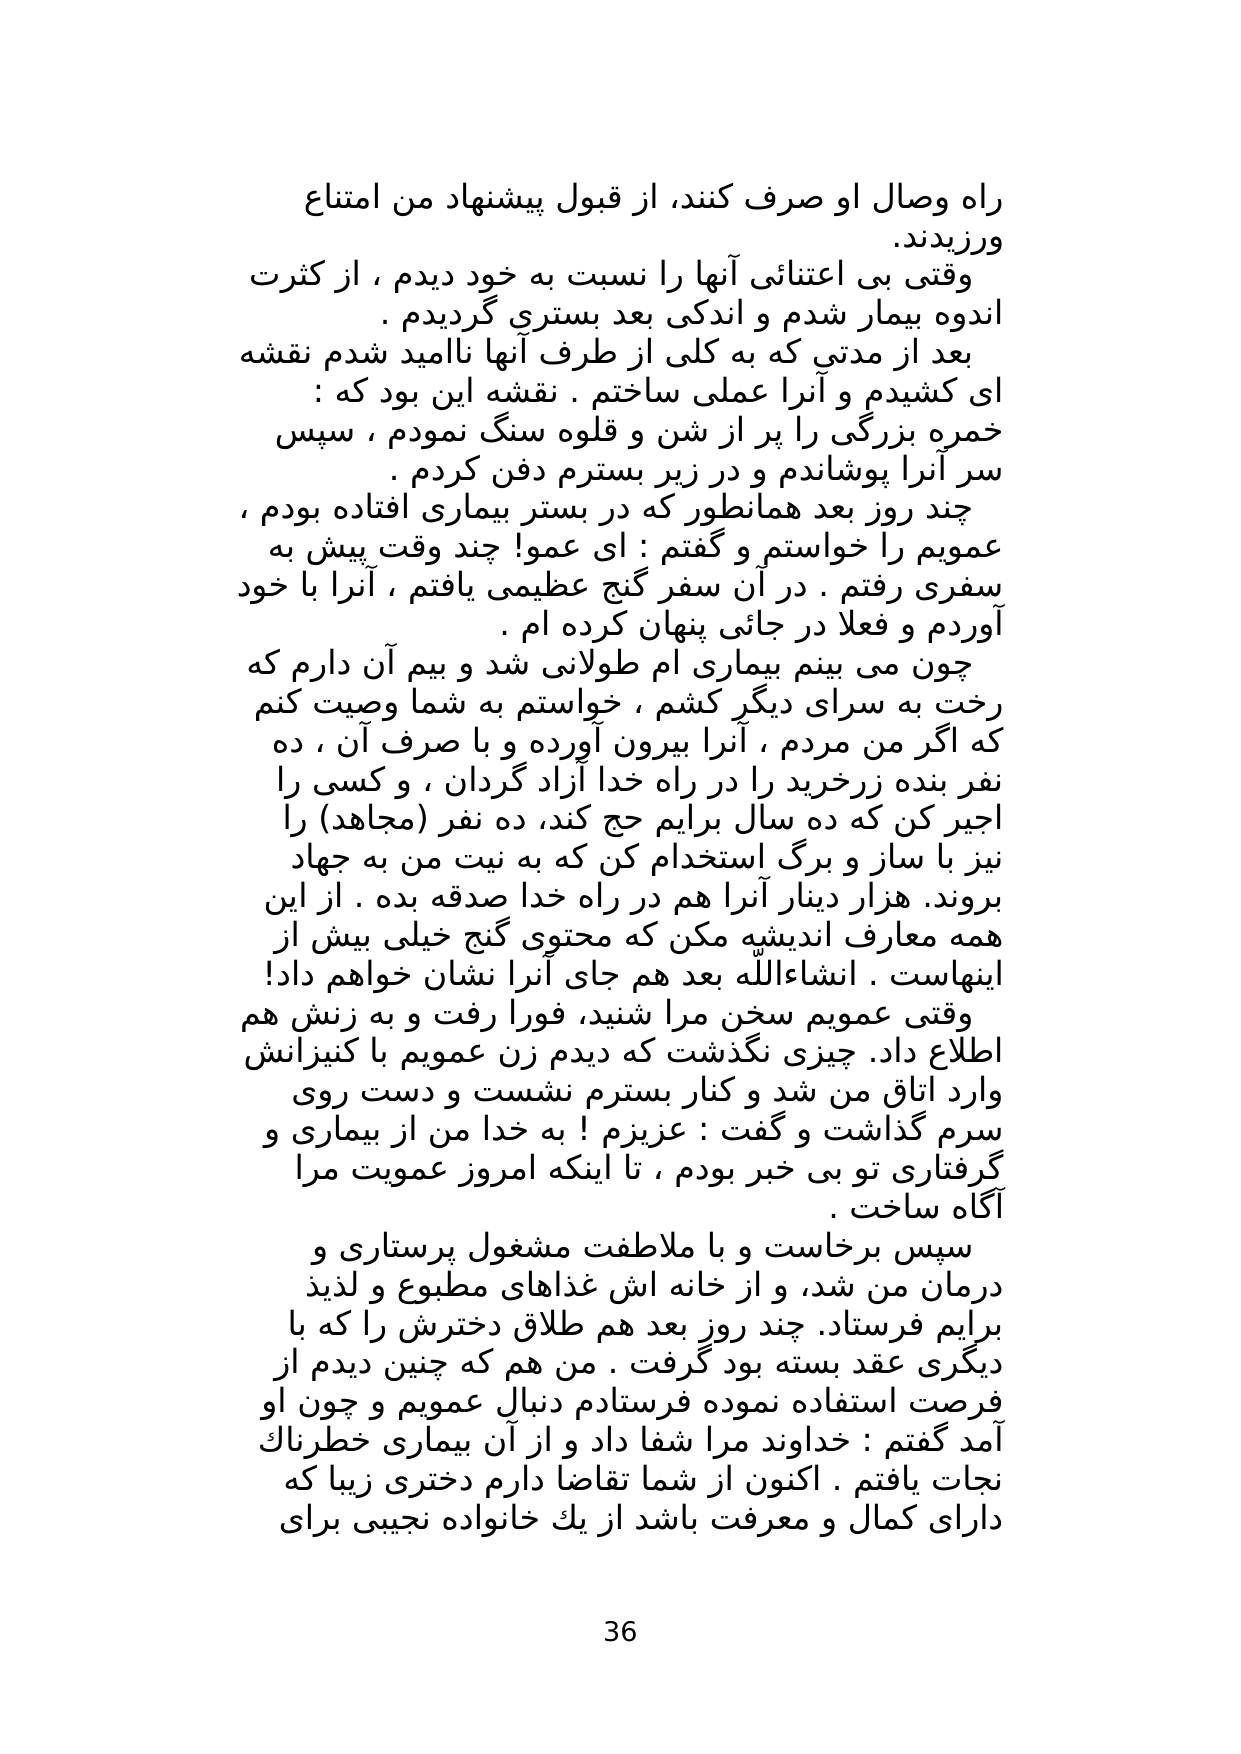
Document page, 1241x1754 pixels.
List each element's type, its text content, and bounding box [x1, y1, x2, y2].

text بعد از مدتى كه به كلى از طرف آنها نااميد شدم نقشه اى كشيدم و آنرا عملى ساختم . نقشه اين بود كه : خمره بزرگى را پر از شن و قلوه سنگ نمودم ، سپس سر آنرا پوشاندم و در زير بسترم دفن كردم . [236, 333, 1004, 488]
text وقتى عمويم سخن مرا شنيد، فورا رفت و به زنش هم اطلاع داد. چيزى نگذشت كه ديدم زن عمويم با كنيزانش وارد اتاق من شد و كنار بسترم نشست و دست روى سرم گذاشت و گفت : عزيزم ! به خدا من از بيمارى و گرفتارى تو بى خبر بودم ، تا اينكه امروز عمويت مرا آگاه ساخت . [236, 993, 1004, 1226]
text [236, 1226, 1004, 1537]
text چون مى بينم بيمارى ام طولانى شد و بيم آن دارم كه رخت به سراى ديگر كشم ، خواستم به شما وصيت كنم كه اگر من مردم ، آنرا بيرون آورده و با صرف آن ، ده نفر بنده زرخريد را در راه خدا آزاد گردان ، و كسى را اجير كن كه ده سال برايم حج كند، ده نفر (مجاهد) را نيز با ساز و برگ استخدام كن كه به نيت من به جهاد بروند. هزار دينار آنرا هم در راه خدا صدقه بده . از اين همه معارف انديشه مكن كه محتوى گنج خيلى بيش از اينهاست . انشاءاللّه بعد هم جاى آنرا نشان خواهم داد! [236, 643, 1004, 993]
text چند روز بعد همانطور كه در بستر بيمارى افتاده بودم ، عمويم را خواستم و گفتم : اى عمو! چند وقت پيش به سفرى رفتم . در آن سفر گنج عظيمى يافتم ، آنرا با خود آوردم و فعلا در جائى پنهان كرده ام . [236, 488, 1004, 643]
text وقتى بى اعتنائى آنها را نسبت به خود ديدم ، از كثرت اندوه بيمار شدم و اندكى بعد بسترى گرديدم . [236, 255, 1004, 333]
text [236, 177, 1004, 255]
